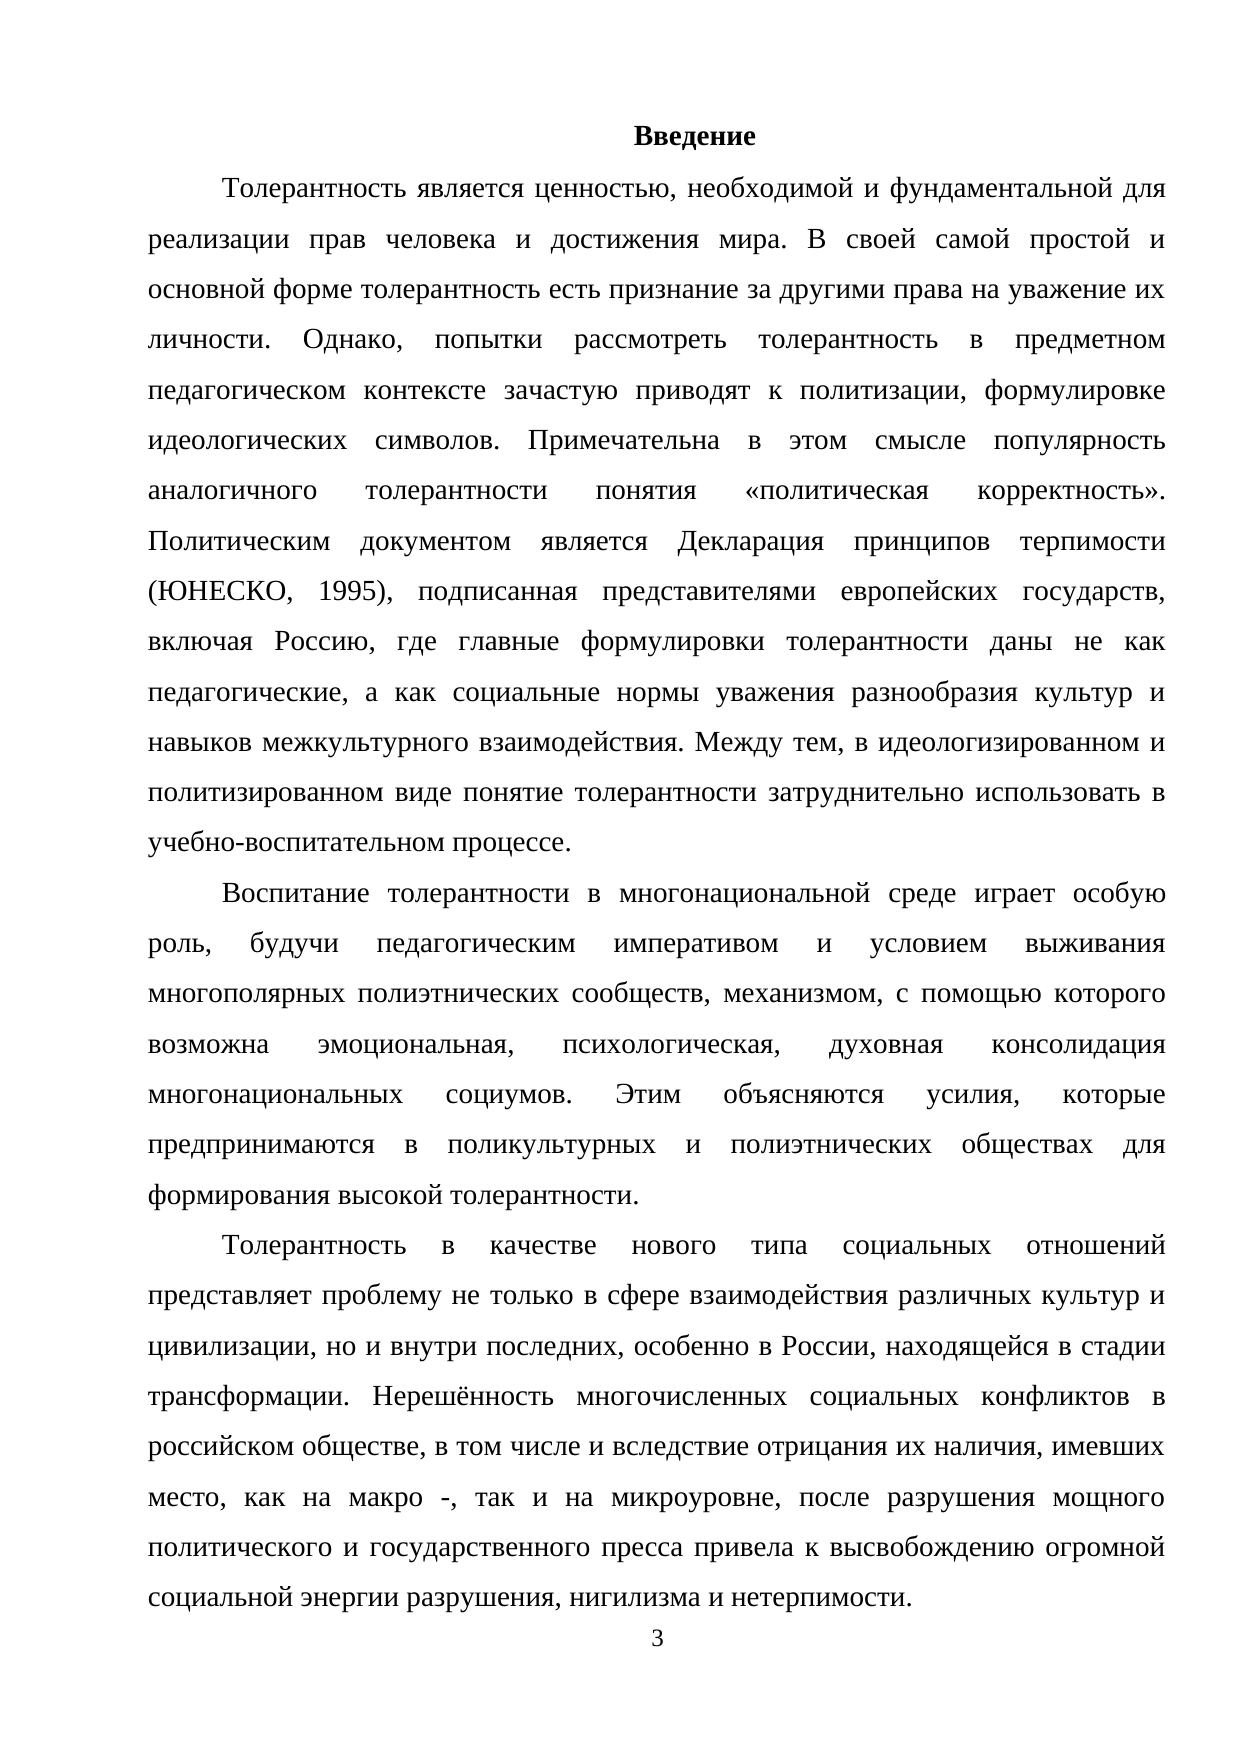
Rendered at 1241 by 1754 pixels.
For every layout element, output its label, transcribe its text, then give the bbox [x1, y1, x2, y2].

text Введение [223, 118, 1167, 152]
text Воспитание толерантности в многонациональной среде играет особую роль, будучи педагогическим императивом и условием выживания многополярных полиэтнических сообществ, механизмом, с помощью которого возможна эмоциональная, психологическая, духовная консолидация многонациональных социумов. Этим объясняются усилия, которые предпринимаются в поликультурных и полиэтнических обществах для формирования высокой толерантности. [148, 875, 1167, 1210]
text Толерантность является ценностью, необходимой и фундаментальной для реализации прав человека и достижения мира. В своей самой простой и основной форме толерантность есть признание за другими права на уважение их личности. Однако, попытки рассмотреть толерантность в предметном педагогическом контексте зачастую приводят к политизации, формулировке идеологических символов. Примечательна в этом смысле популярность аналогичного толерантности понятия «политическая корректность». Политическим документом является Декларация принципов терпимости (ЮНЕСКО, 1995), подписанная представителями европейских государств, включая Россию, где главные формулировки толерантности даны не как педагогические, а как социальные нормы уважения разнообразия культур и навыков межкультурного взаимодействия. Между тем, в идеологизированном и политизированном виде понятие толерантности затруднительно использовать в учебно-воспитательном процессе. [148, 171, 1167, 858]
text Толерантность в качестве нового типа социальных отношений представляет проблему не только в сфере взаимодействия различных культур и цивилизации, но и внутри последних, особенно в России, находящейся в стадии трансформации. Нерешённость многочисленных социальных конфликтов в российском обществе, в том числе и вследствие отрицания их наличия, имевших место, как на макро -, так и на микроуровне, после разрушения мощного политического и государственного пресса привела к высвобождению огромной социальной энергии разрушения, нигилизма и нетерпимости. [148, 1227, 1167, 1613]
